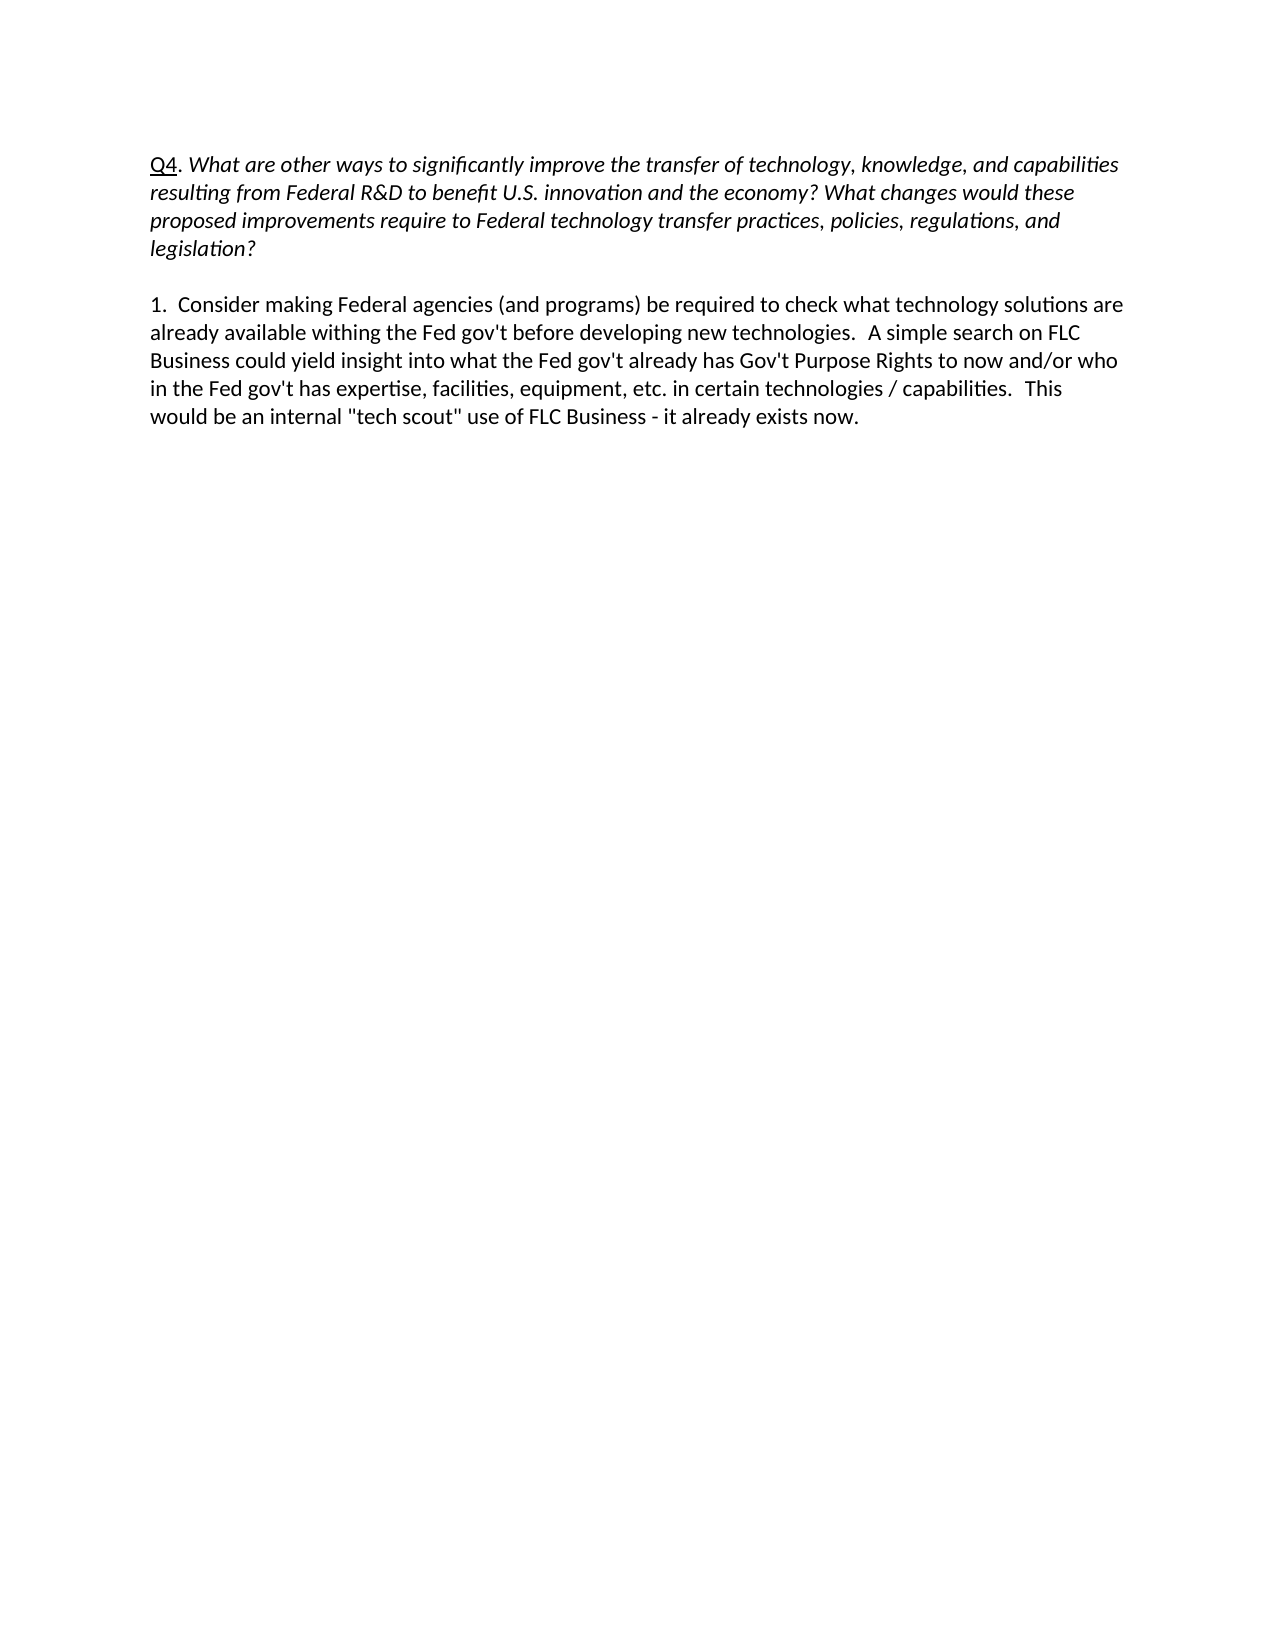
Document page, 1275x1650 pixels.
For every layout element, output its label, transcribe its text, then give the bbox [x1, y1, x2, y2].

text Q4. What are other ways to significantly improve the transfer of technology, knowledge, and capabilities resulting from Federal R&D to benefit U.S. innovation and the economy? What changes would these proposed improvements require to Federal technology transfer practices, policies, regulations, and legislation? [150, 150, 1125, 262]
text 1. Consider making Federal agencies (and programs) be required to check what technology solutions are already available withing the Fed gov't before developing new technologies. A simple search on FLC Business could yield insight into what the Fed gov't already has Gov't Purpose Rights to now and/or who in the Fed gov't has expertise, facilities, equipment, etc. in certain technologies / capabilities. This would be an internal "tech scout" use of FLC Business - it already exists now. [150, 290, 1125, 430]
